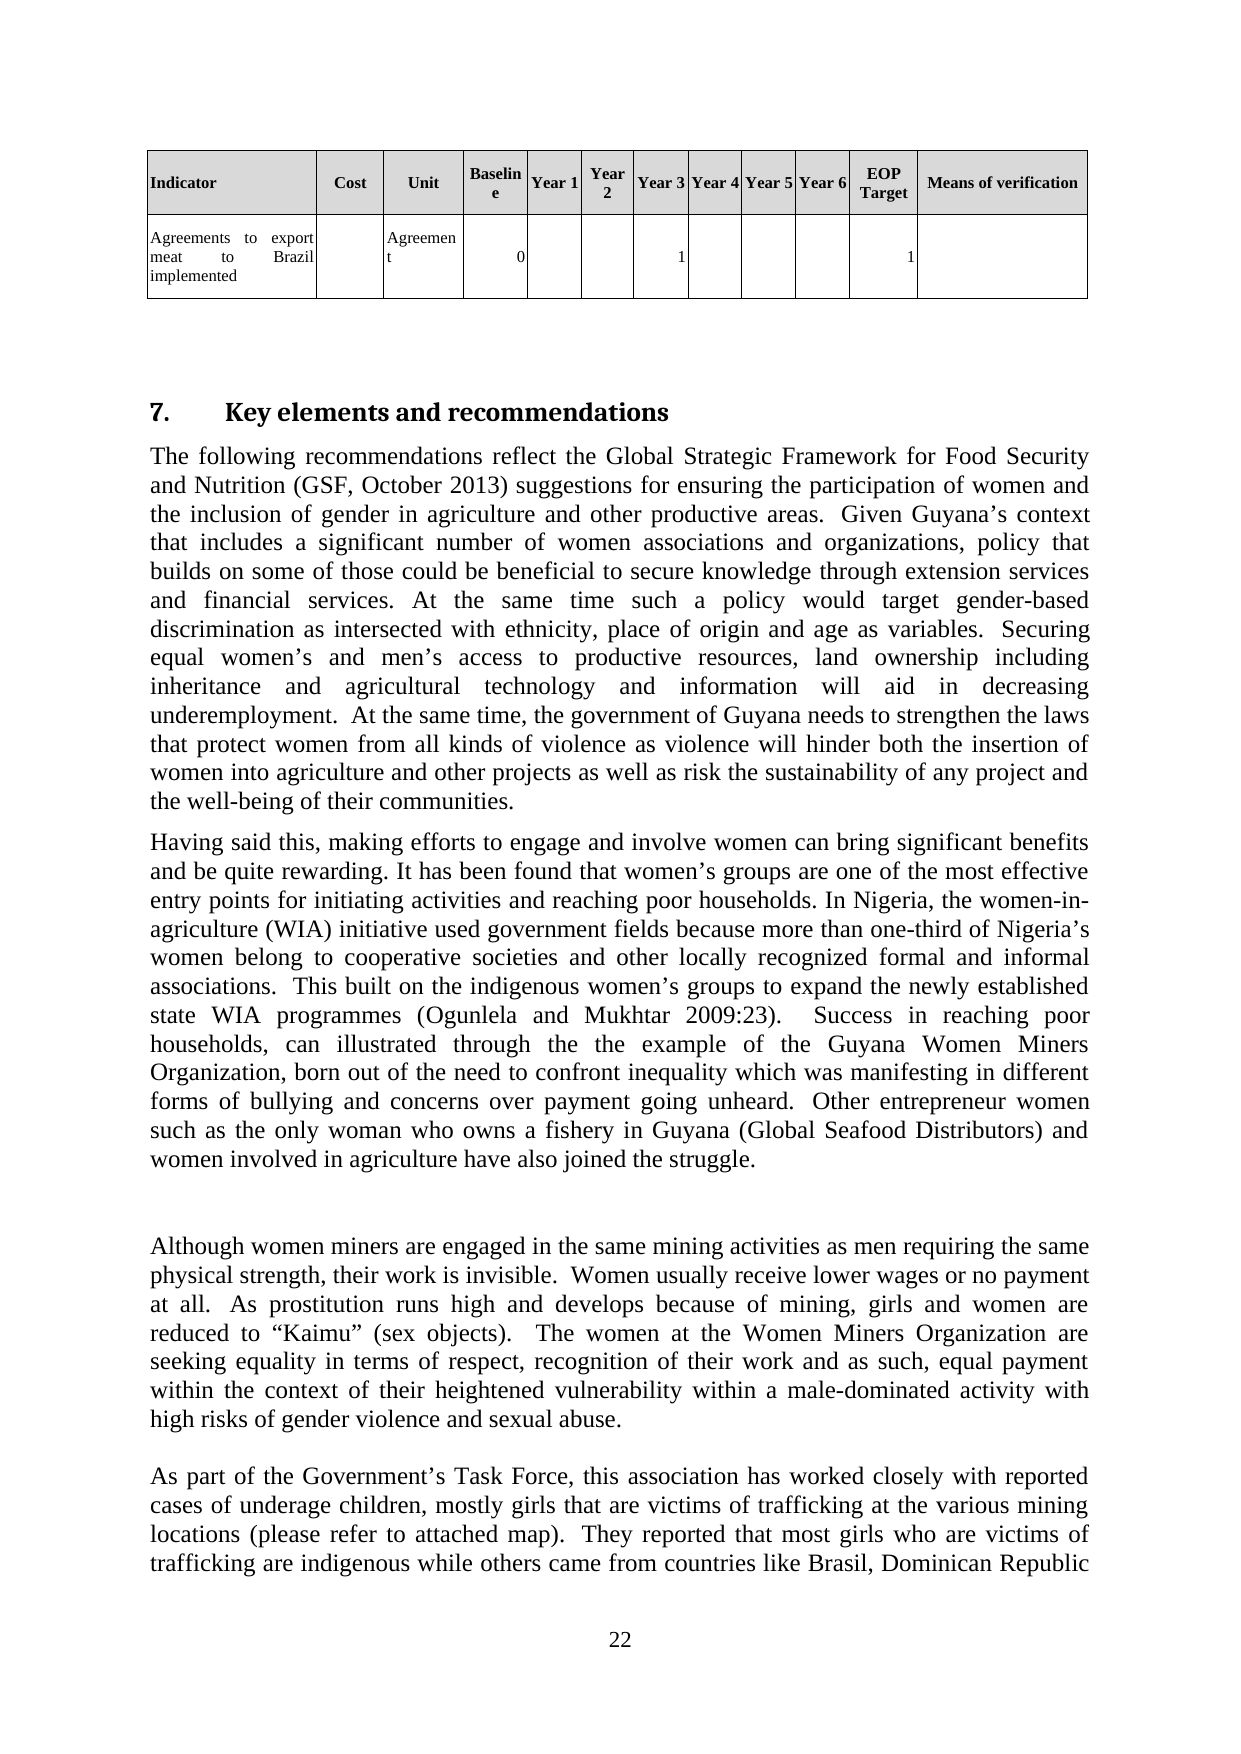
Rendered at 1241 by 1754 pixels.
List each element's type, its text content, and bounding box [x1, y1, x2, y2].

table_cell [317, 215, 383, 298]
table_cell [742, 215, 795, 298]
table_cell [528, 215, 581, 298]
table_cell [582, 215, 633, 298]
table_header Cost [317, 151, 383, 214]
table_header Unit [384, 151, 463, 214]
table_cell [918, 215, 1087, 298]
table_header Indicator [148, 151, 316, 214]
table_header Year 5 [742, 151, 795, 214]
table_header EOP Target [850, 151, 917, 214]
table_header Means of verification [918, 151, 1087, 214]
table_header Year 3 [634, 151, 688, 214]
table_cell Agreements to export meat to Brazil implemented [148, 215, 316, 298]
subtitle Key elements and recommendations [150, 397, 1090, 429]
text Having said this, making efforts to engage and involve women can bring significant benefits and be quite rewarding. It has been found that women’s groups are one of the most effective entry points for initiating activities and reaching poor households. In Nigeria, the women-in-agriculture (WIA) initiative used government fields because more than one-third of Nigeria’s women belong to cooperative societies and other locally recognized formal and informal associations. This built on the indigenous women’s groups to expand the newly established state WIA programmes (Ogunlela and Mukhtar 2009:23). Success in reaching poor households, can illustrated through the the example of the Guyana Women Miners Organization, born out of the need to confront inequality which was manifesting in different forms of bullying and concerns over payment going unheard. Other entrepreneur women such as the only woman who owns a fishery in Guyana (Global Seafood Distributors) and women involved in agriculture have also joined the struggle. [150, 827, 1090, 1172]
table_header Year 2 [582, 151, 633, 214]
text Although women miners are engaged in the same mining activities as men requiring the same physical strength, their work is invisible. Women usually receive lower wages or no payment at all. As prostitution runs high and develops because of mining, girls and women are reduced to “Kaimu” (sex objects). The women at the Women Miners Organization are seeking equality in terms of respect, recognition of their work and as such, equal payment within the context of their heightened vulnerability within a male-dominated activity with high risks of gender violence and sexual abuse. [150, 1231, 1090, 1433]
table_cell 1 [850, 215, 917, 298]
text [150, 1461, 1090, 1576]
text The following recommendations reflect the Global Strategic Framework for Food Security and Nutrition (GSF, October 2013) suggestions for ensuring the participation of women and the inclusion of gender in agriculture and other productive areas. Given Guyana’s context that includes a significant number of women associations and organizations, policy that builds on some of those could be beneficial to secure knowledge through extension services and financial services. At the same time such a policy would target gender-based discrimination as intersected with ethnicity, place of origin and age as variables. Securing equal women’s and men’s access to productive resources, land ownership including inheritance and agricultural technology and information will aid in decreasing underemployment. At the same time, the government of Guyana needs to strengthen the laws that protect women from all kinds of violence as violence will hinder both the insertion of women into agriculture and other projects as well as risk the sustainability of any project and the well-being of their communities. [150, 441, 1090, 815]
table_header Year 4 [689, 151, 741, 214]
table_cell Agreement [384, 215, 463, 298]
table_cell [796, 215, 849, 298]
table_header Baseline [464, 151, 527, 214]
table_cell 0 [464, 215, 527, 298]
table_header Year 1 [528, 151, 581, 214]
table_header Year 6 [796, 151, 849, 214]
table_cell 1 [634, 215, 688, 298]
table_cell [689, 215, 741, 298]
